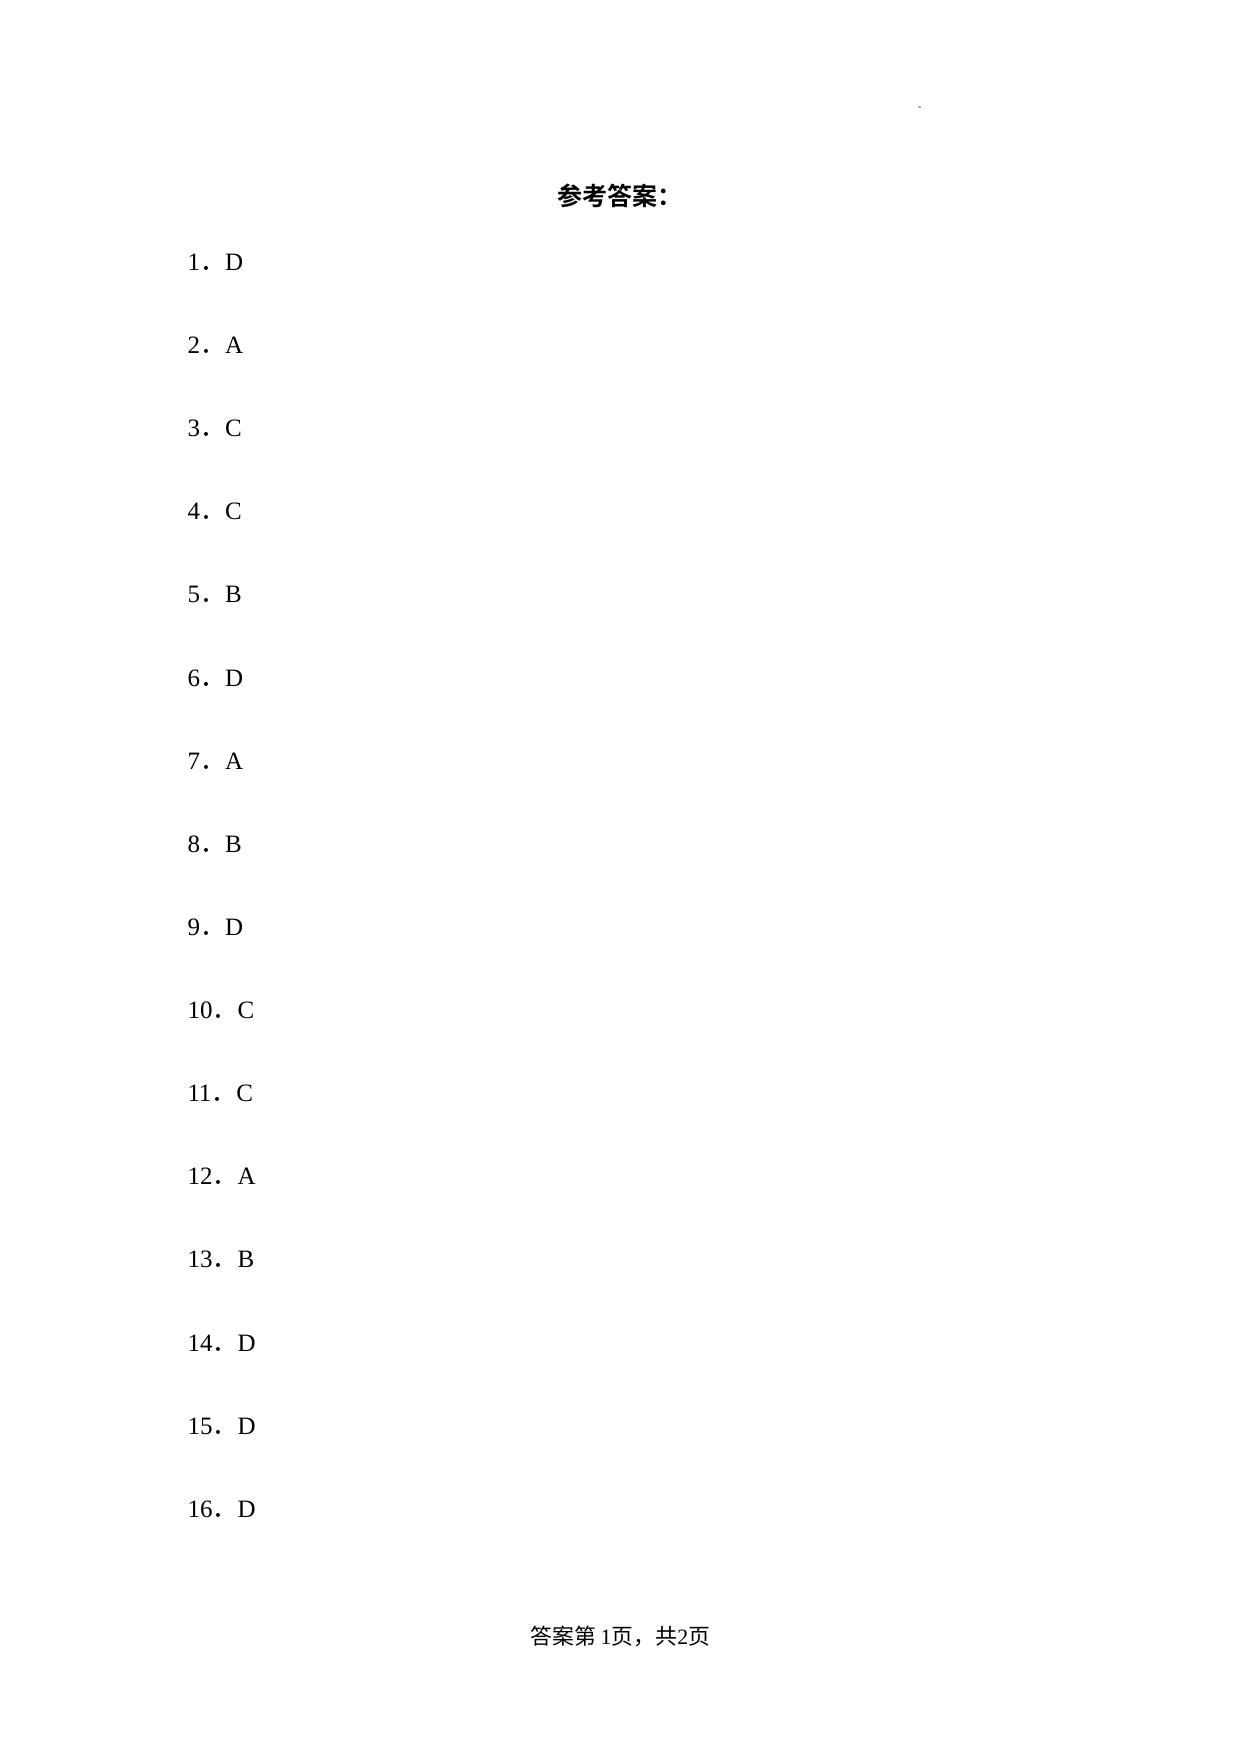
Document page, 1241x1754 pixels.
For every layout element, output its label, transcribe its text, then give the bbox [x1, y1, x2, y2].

text 2．A [187, 310, 1053, 375]
text 13．B [187, 1224, 1053, 1289]
text 8．B [187, 809, 1053, 874]
text 14．D [187, 1308, 1053, 1373]
text 12．A [187, 1141, 1053, 1206]
text 4．C [187, 476, 1053, 541]
text 1．D [187, 227, 1053, 292]
text 10．C [187, 975, 1053, 1040]
text 7．A [187, 726, 1053, 791]
text 9．D [187, 892, 1053, 957]
text 参考答案： [187, 162, 1053, 227]
text 6．D [187, 643, 1053, 708]
text 11．C [187, 1058, 1053, 1123]
text 15．D [187, 1391, 1053, 1456]
text 3．C [187, 393, 1053, 458]
text 5．B [187, 559, 1053, 624]
text 16．D [187, 1474, 1053, 1539]
